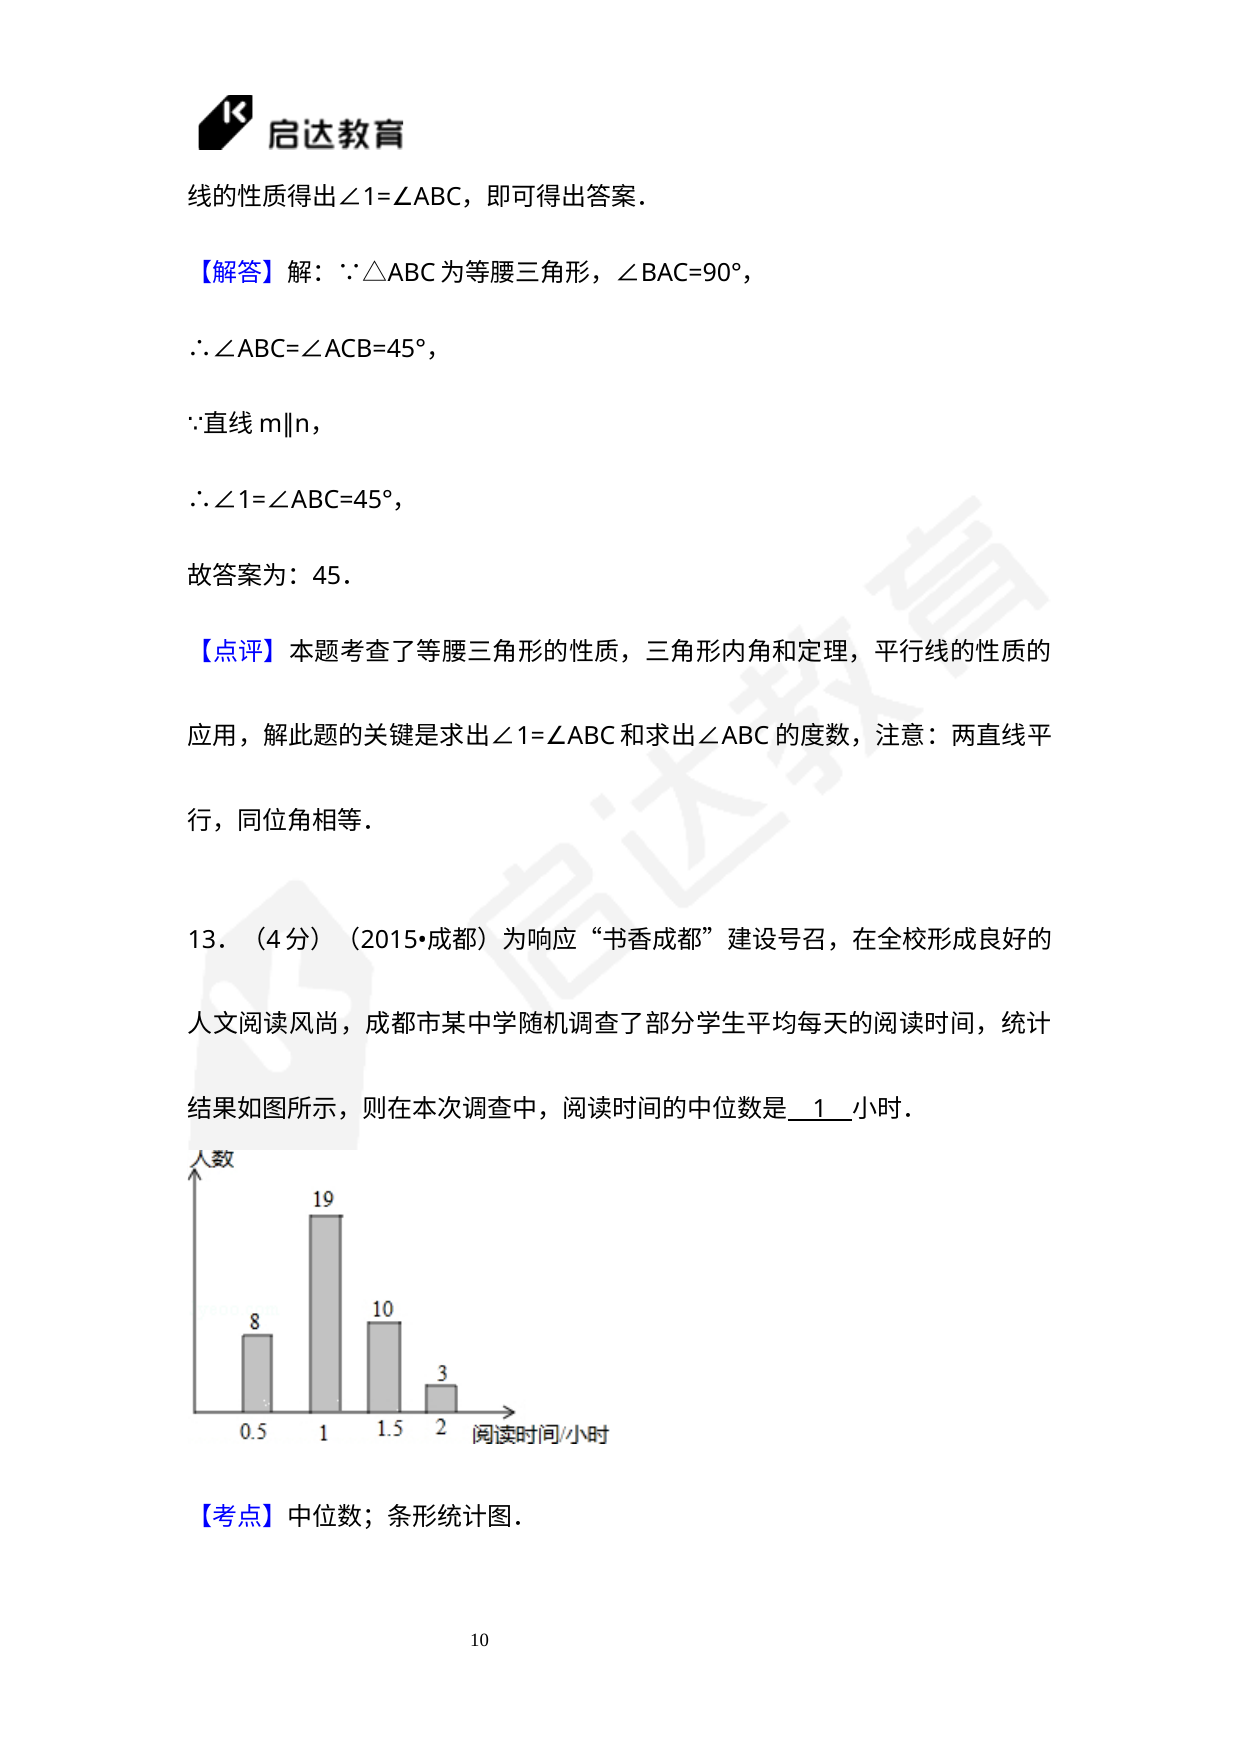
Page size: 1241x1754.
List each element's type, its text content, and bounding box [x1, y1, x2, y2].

text ∴∠1=∠ABC=45°， [187, 465, 1053, 530]
text 故答案为：45． [187, 541, 1053, 606]
text ∵直线m∥n， [187, 389, 1053, 454]
text 【分析】先根据等腰三角形性质和三角形的内角和定理求出∠ABC，根据平行线的性质得出∠1=∠ABC，即可得出答案． [187, 162, 1053, 227]
picture [198, 95, 404, 150]
text 【解答】解：∵△ABC为等腰三角形，∠BAC=90°， [187, 238, 1053, 303]
picture [187, 1150, 610, 1444]
text 13．（4分）（2015•成都）为响应“书香成都”建设号召，在全校形成良好的人文阅读风尚，成都市某中学随机调查了部分学生平均每天的阅读时间，统计结果如图所示，则在本次调查中，阅读时间的中位数是 1 小时． [187, 905, 1053, 1139]
text 【点评】本题考查了等腰三角形的性质，三角形内角和定理，平行线的性质的应用，解此题的关键是求出∠1=∠ABC和求出∠ABC的度数，注意：两直线平行，同位角相等． [187, 617, 1053, 851]
text ∴∠ABC=∠ACB=45°， [187, 314, 1053, 379]
text 【考点】中位数；条形统计图． [187, 1482, 1053, 1547]
